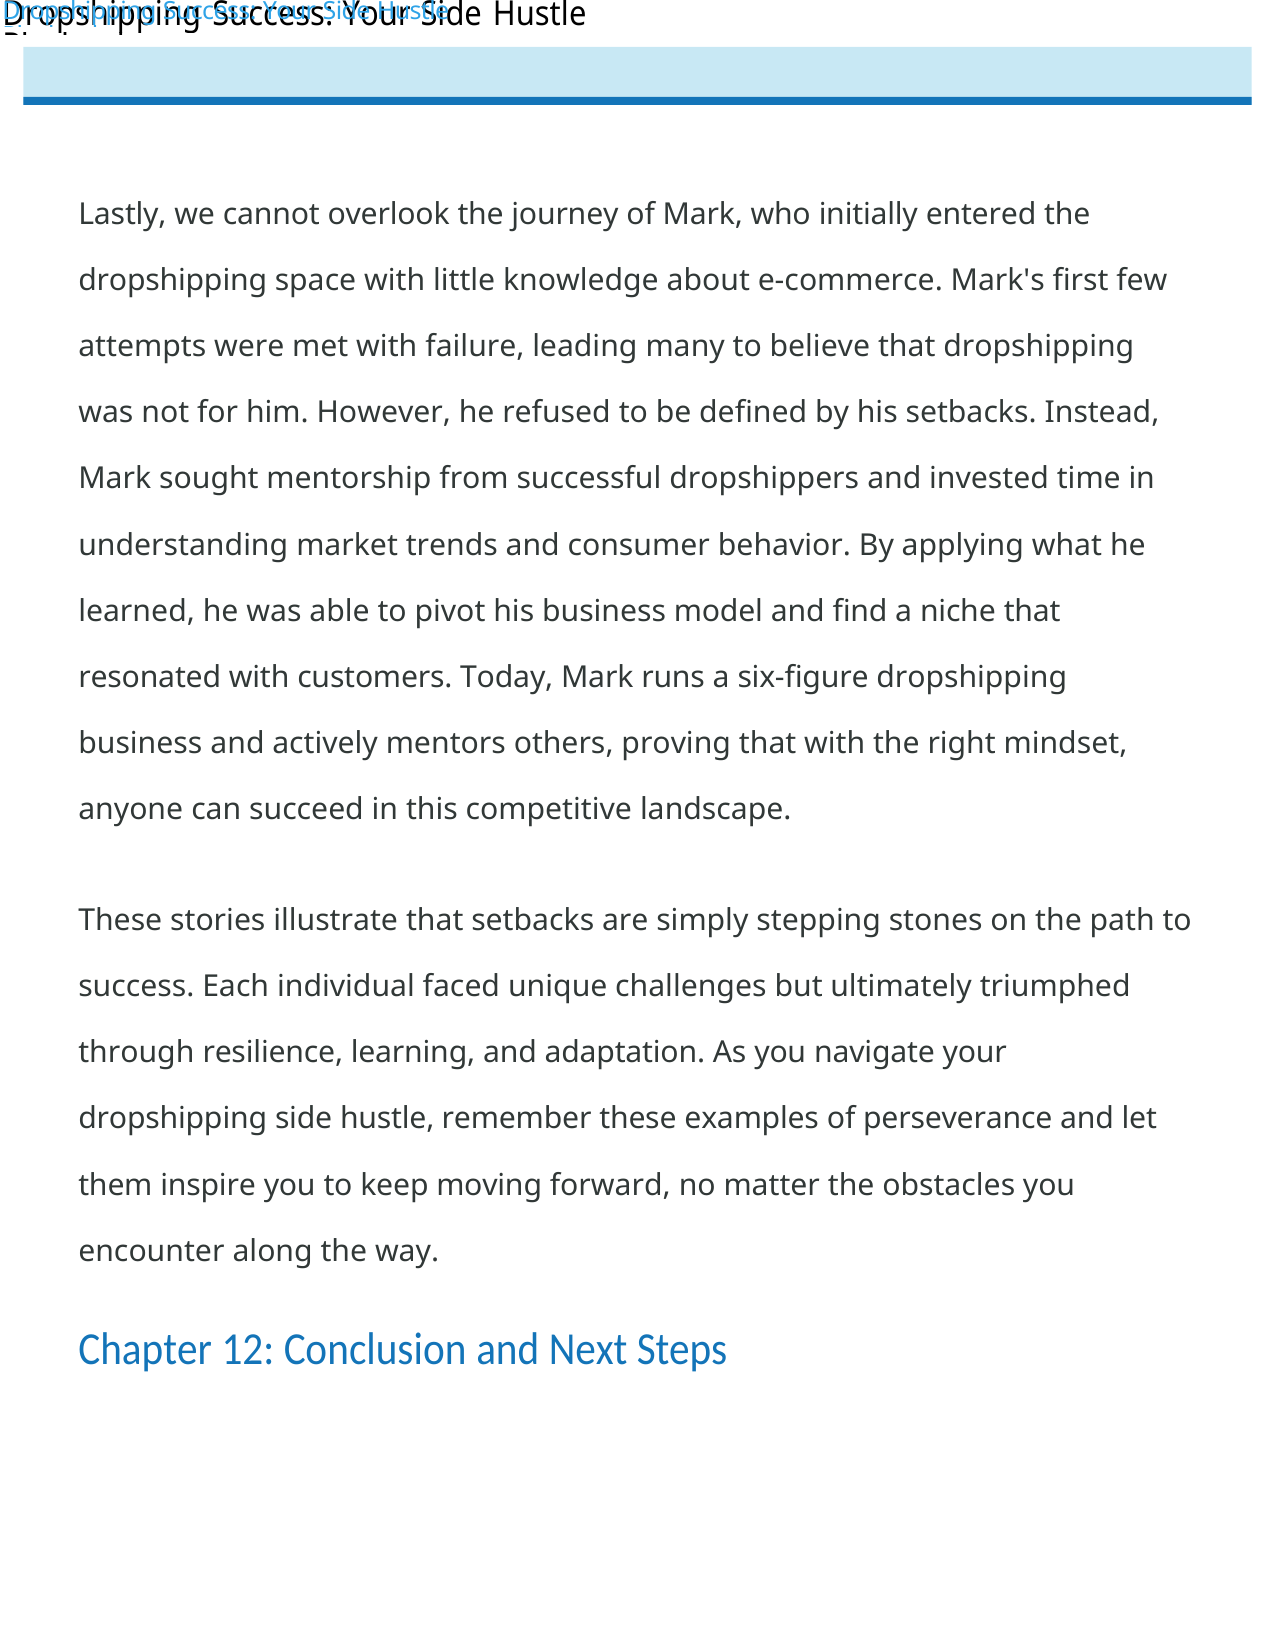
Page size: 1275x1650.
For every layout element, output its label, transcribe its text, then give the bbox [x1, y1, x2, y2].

text Lastly, we cannot overlook the journey of Mark, who initially entered the dropshipping space with little knowledge about e-commerce. Mark's first few attempts were met with failure, leading many to believe that dropshipping was not for him. However, he refused to be defined by his setbacks. Instead, Mark sought mentorship from successful dropshippers and invested time in understanding market trends and consumer behavior. By applying what he learned, he was able to pivot his business model and find a niche that resonated with customers. Today, Mark runs a six-figure dropshipping business and actively mentors others, proving that with the right mindset, anyone can succeed in this competitive landscape. [78, 192, 1194, 828]
subtitle Chapter 12: Conclusion and Next Steps [78, 1320, 1275, 1376]
text These stories illustrate that setbacks are simply stepping stones on the path to success. Each individual faced unique challenges but ultimately triumphed through resilience, learning, and adaptation. As you navigate your dropshipping side hustle, remember these examples of perseverance and let them inspire you to keep moving forward, no matter the obstacles you encounter along the way. [78, 898, 1194, 1270]
